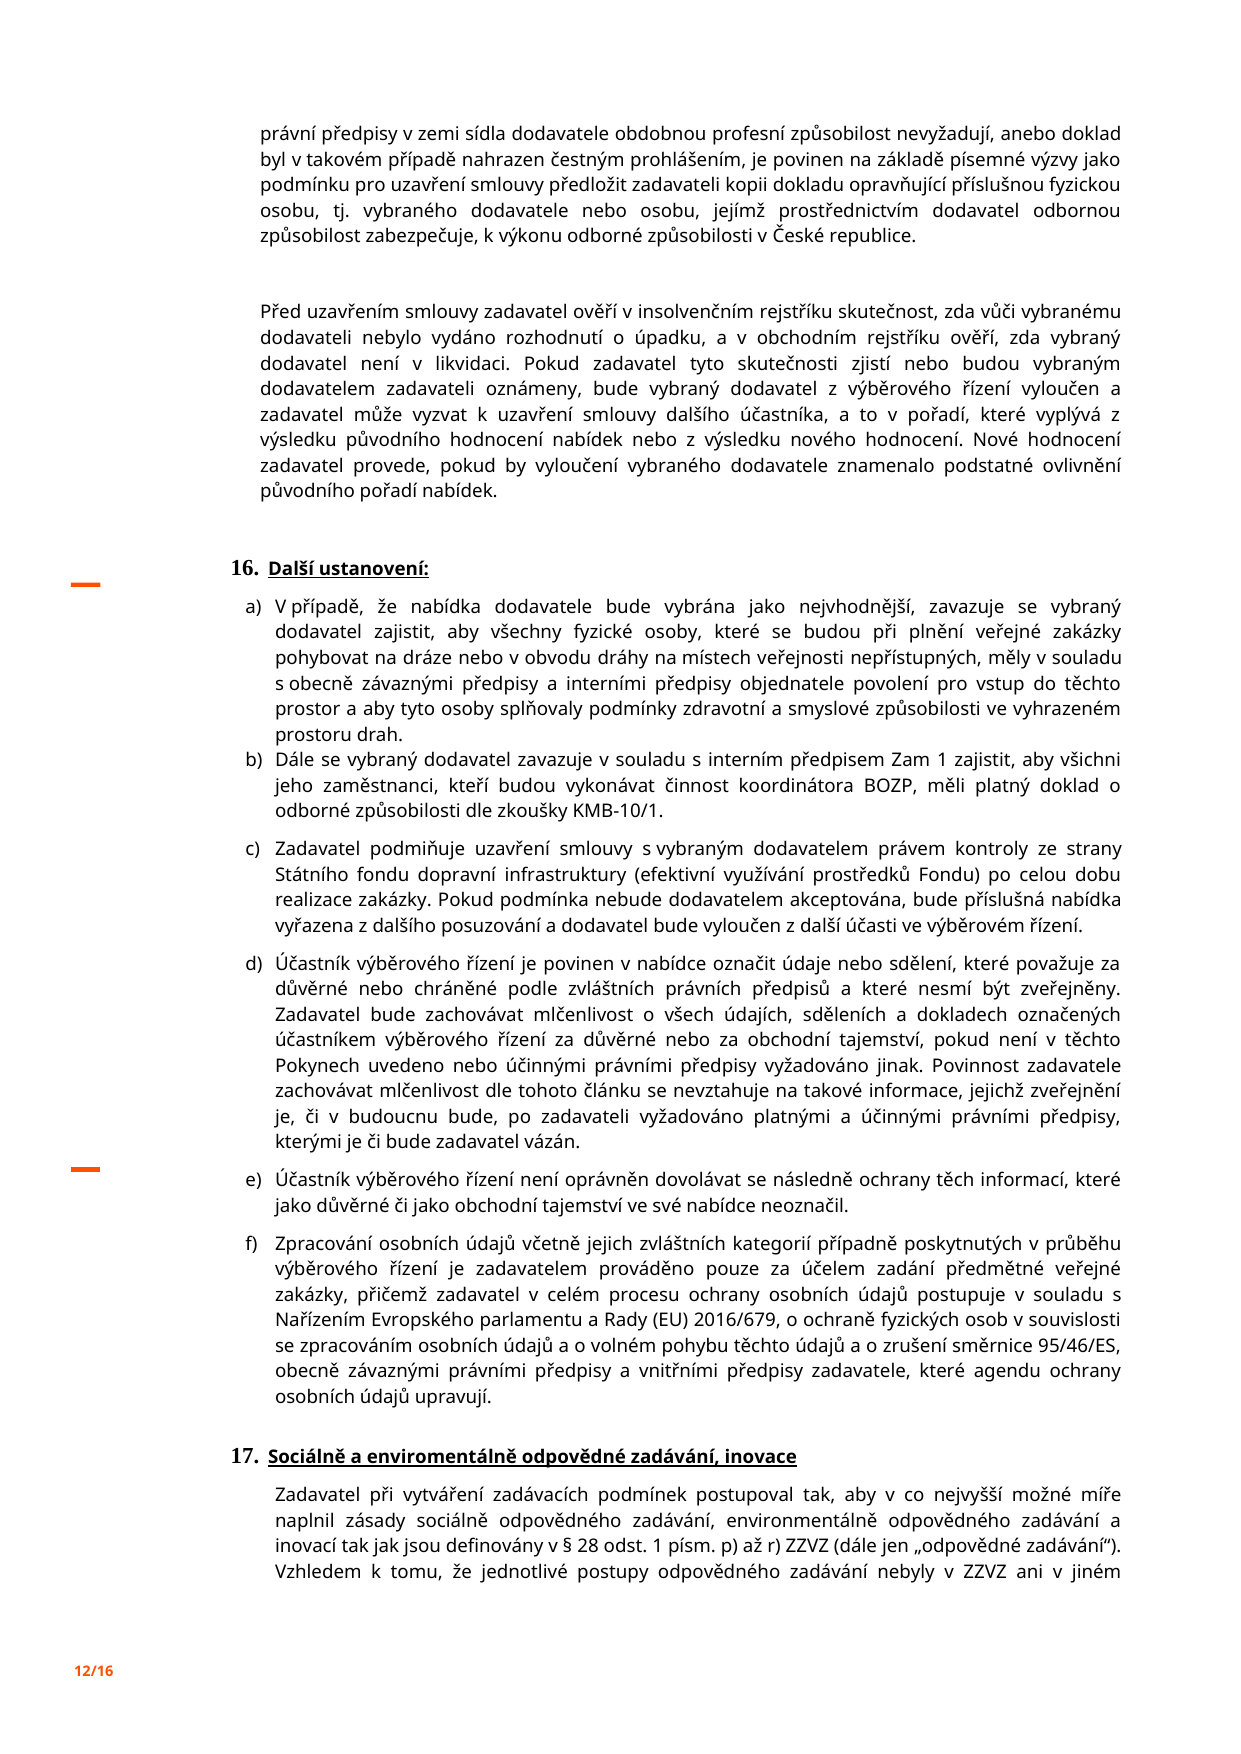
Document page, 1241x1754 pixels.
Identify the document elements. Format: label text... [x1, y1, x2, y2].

list Další ustanovení: [230, 554, 1122, 581]
list Účastník výběrového řízení není oprávněn dovolávat se následně ochrany těch informací, které jako důvěrné či jako obchodní tajemství ve své nabídce neoznačil. [245, 1167, 1122, 1218]
list V případě, že nabídka dodavatele bude vybrána jako nejvhodnější, zavazuje se vybraný dodavatel zajistit, aby všechny fyzické osoby, které se budou při plnění veřejné zakázky pohybovat na dráze nebo v obvodu dráhy na místech veřejnosti nepřístupných, měly v souladu s obecně závaznými předpisy a interními předpisy objednatele povolení pro vstup do těchto prostor a aby tyto osoby splňovaly podmínky zdravotní a smyslové způsobilosti ve vyhrazeném prostoru drah. [245, 593, 1122, 746]
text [260, 121, 1122, 248]
list Účastník výběrového řízení je povinen v nabídce označit údaje nebo sdělení, které považuje za důvěrné nebo chráněné podle zvláštních právních předpisů a které nesmí být zveřejněny. Zadavatel bude zachovávat mlčenlivost o všech údajích, sděleních a dokladech označených účastníkem výběrového řízení za důvěrné nebo za obchodní tajemství, pokud není v těchto Pokynech uvedeno nebo účinnými právními předpisy vyžadováno jinak. Povinnost zadavatele zachovávat mlčenlivost dle tohoto článku se nevztahuje na takové informace, jejichž zveřejnění je, či v budoucnu bude, po zadavateli vyžadováno platnými a účinnými právními předpisy, kterými je či bude zadavatel vázán. [245, 950, 1122, 1154]
list Dále se vybraný dodavatel zavazuje v souladu s interním předpisem Zam 1 zajistit, aby všichni jeho zaměstnanci, kteří budou vykonávat činnost koordinátora BOZP, měli platný doklad o odborné způsobilosti dle zkoušky KMB-10/1. [245, 746, 1122, 823]
list Zpracování osobních údajů včetně jejich zvláštních kategorií případně poskytnutých v průběhu výběrového řízení je zadavatelem prováděno pouze za účelem zadání předmětné veřejné zakázky, přičemž zadavatel v celém procesu ochrany osobních údajů postupuje v souladu s Nařízením Evropského parlamentu a Rady (EU) 2016/679, o ochraně fyzických osob v souvislosti se zpracováním osobních údajů a o volném pohybu těchto údajů a o zrušení směrnice 95/46/ES, obecně závaznými právními předpisy a vnitřními předpisy zadavatele, které agendu ochrany osobních údajů upravují. [245, 1230, 1122, 1409]
list Sociálně a enviromentálně odpovědné zadávání, inovace [230, 1442, 1122, 1469]
list Zadavatel podmiňuje uzavření smlouvy s vybraným dodavatelem právem kontroly ze strany Státního fondu dopravní infrastruktury (efektivní využívání prostředků Fondu) po celou dobu realizace zakázky. Pokud podmínka nebude dodavatelem akceptována, bude příslušná nabídka vyřazena z dalšího posuzování a dodavatel bude vyloučen z další účasti ve výběrovém řízení. [245, 835, 1122, 937]
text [275, 1481, 1122, 1583]
text Před uzavřením smlouvy zadavatel ověří v insolvenčním rejstříku skutečnost, zda vůči vybranému dodavateli nebylo vydáno rozhodnutí o úpadku, a v obchodním rejstříku ověří, zda vybraný dodavatel není v likvidaci. Pokud zadavatel tyto skutečnosti zjistí nebo budou vybraným dodavatelem zadavateli oznámeny, bude vybraný dodavatel z výběrového řízení vyloučen a zadavatel může vyzvat k uzavření smlouvy dalšího účastníka, a to v pořadí, které vyplývá z výsledku původního hodnocení nabídek nebo z výsledku nového hodnocení. Nové hodnocení zadavatel provede, pokud by vyloučení vybraného dodavatele znamenalo podstatné ovlivnění původního pořadí nabídek. [260, 299, 1122, 503]
